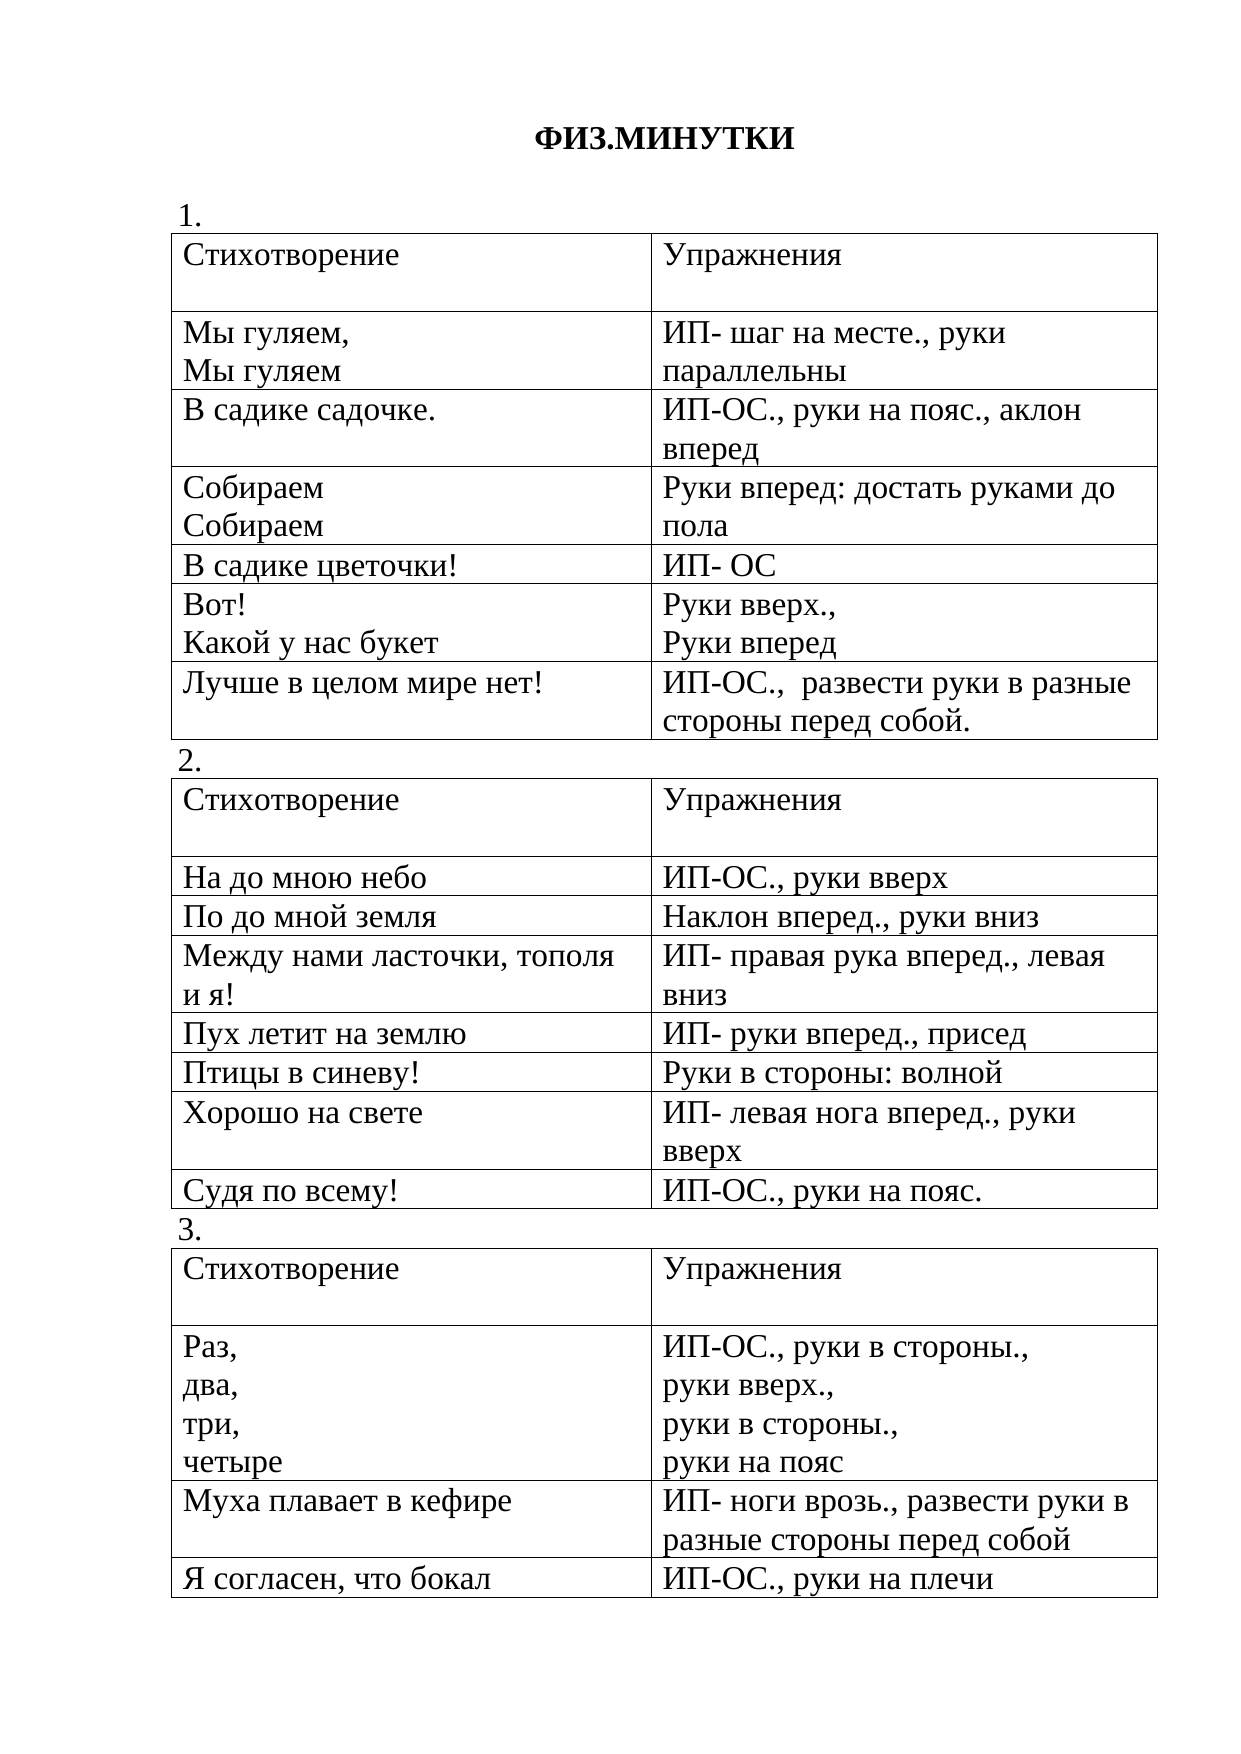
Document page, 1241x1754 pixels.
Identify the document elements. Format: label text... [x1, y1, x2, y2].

text 2. [177, 740, 1152, 778]
table_cell Пух летит на землю [172, 1013, 651, 1052]
table_cell Между нами ласточки, тополя и я! [172, 936, 651, 1012]
table_cell ИП- ноги врозь., развести руки в разные стороны перед собой [652, 1481, 1157, 1557]
table_cell По до мной земля [172, 896, 651, 934]
table_cell Вот! Какой у нас букет [172, 584, 651, 661]
table_cell Наклон вперед., руки вниз [652, 896, 1157, 934]
table_cell Муха плавает в кефире [172, 1481, 651, 1557]
text ФИЗ.МИНУТКИ [177, 118, 1152, 156]
table_cell ИП- ОС [652, 545, 1157, 583]
table_cell Руки вверх., Руки вперед [652, 584, 1157, 661]
table_cell Судя по всему! [172, 1170, 651, 1208]
table_cell Собираем Собираем [172, 467, 651, 544]
table_header Упражнения [652, 234, 1157, 311]
table_cell ИП-ОС., руки в стороны., руки вверх., руки в стороны., руки на пояс [652, 1326, 1157, 1479]
table_header Стихотворение [172, 234, 651, 311]
table_cell В садике садочке. [172, 390, 651, 466]
table_header Упражнения [652, 1249, 1157, 1325]
table_cell ИП- правая рука вперед., левая вниз [652, 936, 1157, 1012]
table_cell Хорошо на свете [172, 1092, 651, 1169]
table_cell Я согласен, что бокал [172, 1558, 651, 1597]
table_cell ИП- левая нога вперед., руки вверх [652, 1092, 1157, 1169]
text 1. [177, 195, 1152, 233]
table_cell Мы гуляем, Мы гуляем [172, 312, 651, 388]
table_cell ИП-ОС., развести руки в разные стороны перед собой. [652, 662, 1157, 739]
table_cell ИП-ОС., руки на пояс., аклон вперед [652, 390, 1157, 466]
table_cell На до мною небо [172, 857, 651, 895]
table_cell ИП-ОС., руки вверх [652, 857, 1157, 895]
table_cell Раз, два, три, четыре [172, 1326, 651, 1479]
table_cell Руки вперед: достать руками до пола [652, 467, 1157, 544]
text 3. [177, 1209, 1152, 1247]
table_cell ИП-ОС., руки на пояс. [652, 1170, 1157, 1208]
table_cell ИП- шаг на месте., руки параллельны [652, 312, 1157, 388]
table_cell Руки в стороны: волной [652, 1053, 1157, 1091]
table_header Стихотворение [172, 1249, 651, 1325]
table_cell ИП-ОС., руки на плечи [652, 1558, 1157, 1597]
table_cell Птицы в синеву! [172, 1053, 651, 1091]
table_header Упражнения [652, 779, 1157, 856]
table_header Стихотворение [172, 779, 651, 856]
table_cell ИП- руки вперед., присед [652, 1013, 1157, 1052]
table_cell В садике цветочки! [172, 545, 651, 583]
table_cell Лучше в целом мире нет! [172, 662, 651, 739]
